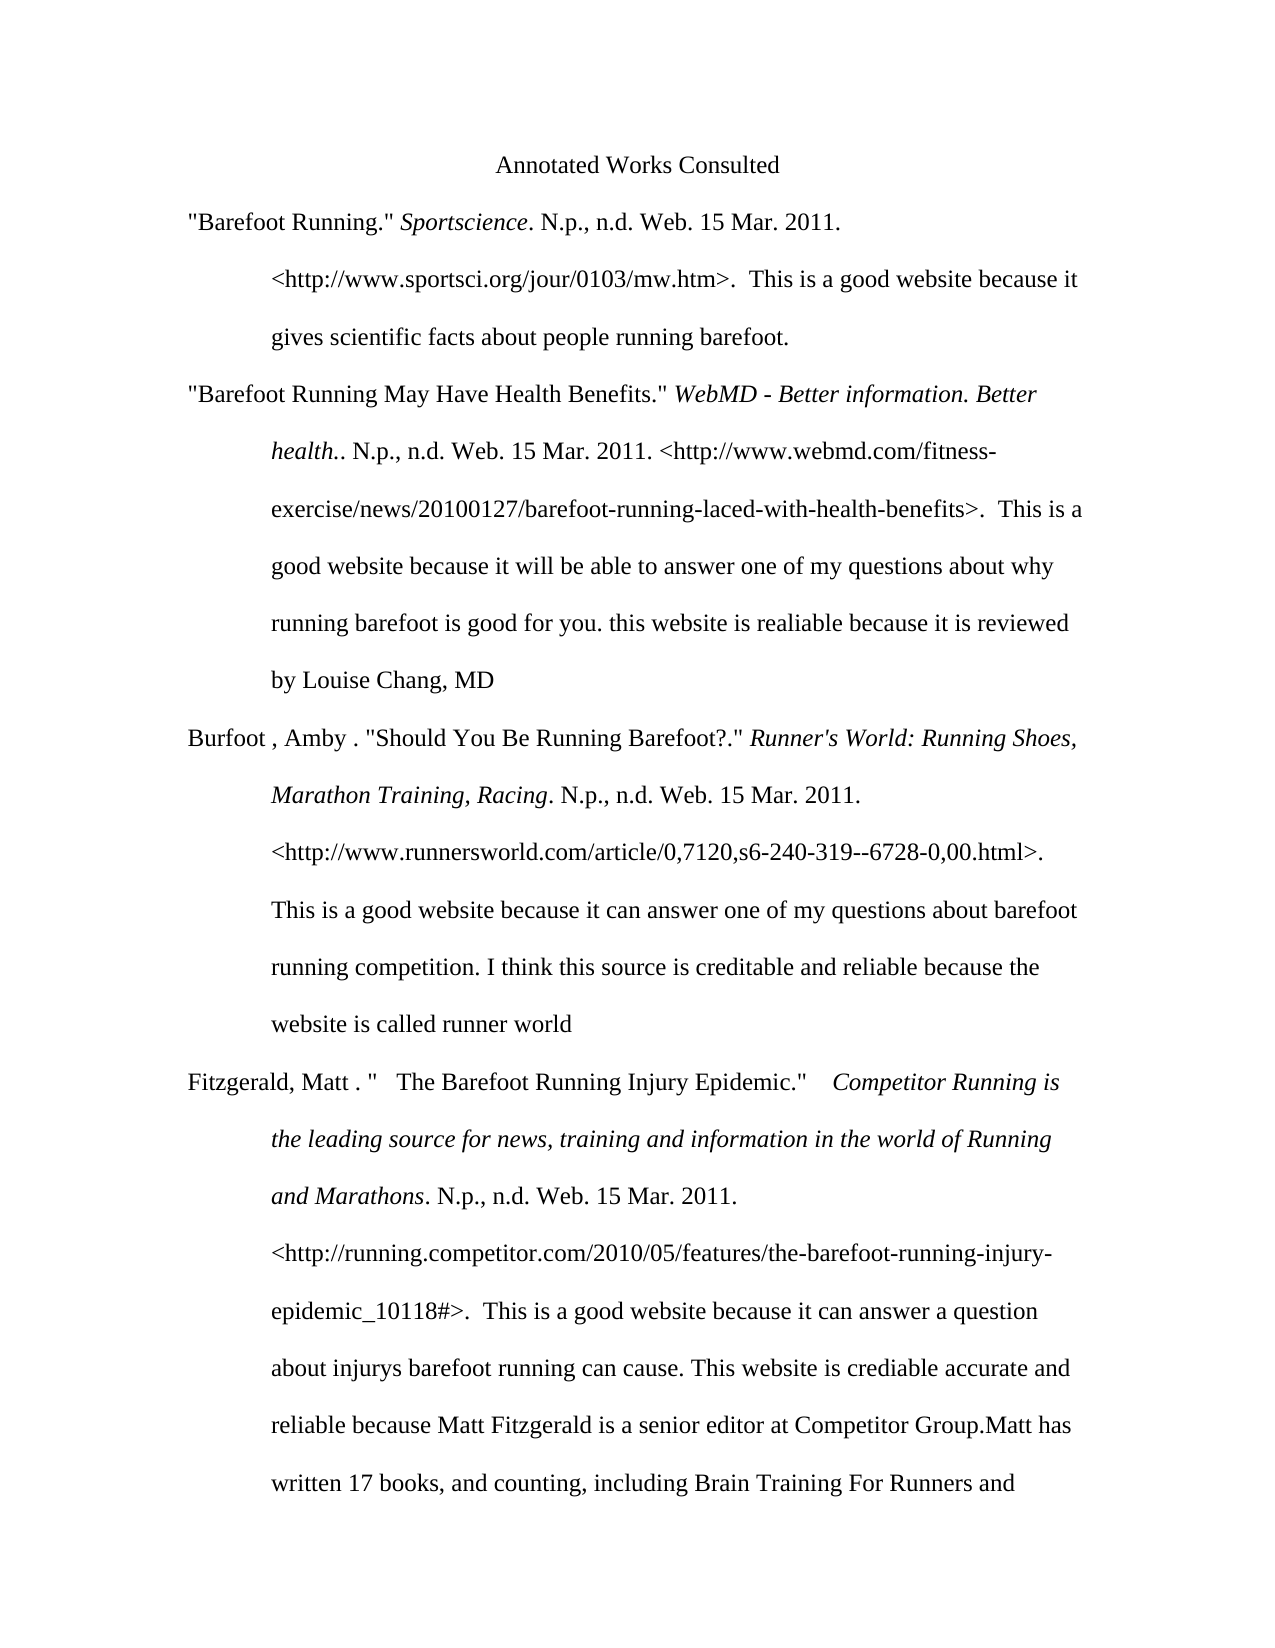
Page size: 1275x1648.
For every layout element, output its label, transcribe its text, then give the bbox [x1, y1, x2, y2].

text Annotated Works Consulted [187, 150, 1087, 179]
text "Barefoot Running May Have Health Benefits." WebMD - Better information. Better health.. N.p., n.d. Web. 15 Mar. 2011. <http://www.webmd.com/fitness-exercise/news/20100127/barefoot-running-laced-with-health-benefits>. This is a good website because it will be able to answer one of my questions about why running barefoot is good for you. this website is realiable because it is reviewed by Louise Chang, MD [187, 351, 1087, 694]
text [187, 1038, 1087, 1496]
text Burfoot , Amby . "Should You Be Running Barefoot?." Runner's World: Running Shoes, Marathon Training, Racing. N.p., n.d. Web. 15 Mar. 2011. <http://www.runnersworld.com/article/0,7120,s6-240-319--6728-0,00.html>. This is a good website because it can answer one of my questions about barefoot running competition. I think this source is creditable and reliable because the website is called runner world [187, 694, 1087, 1038]
text "Barefoot Running." Sportscience. N.p., n.d. Web. 15 Mar. 2011. <http://www.sportsci.org/jour/0103/mw.htm>. This is a good website because it gives scientific facts about people running barefoot. [187, 179, 1087, 351]
